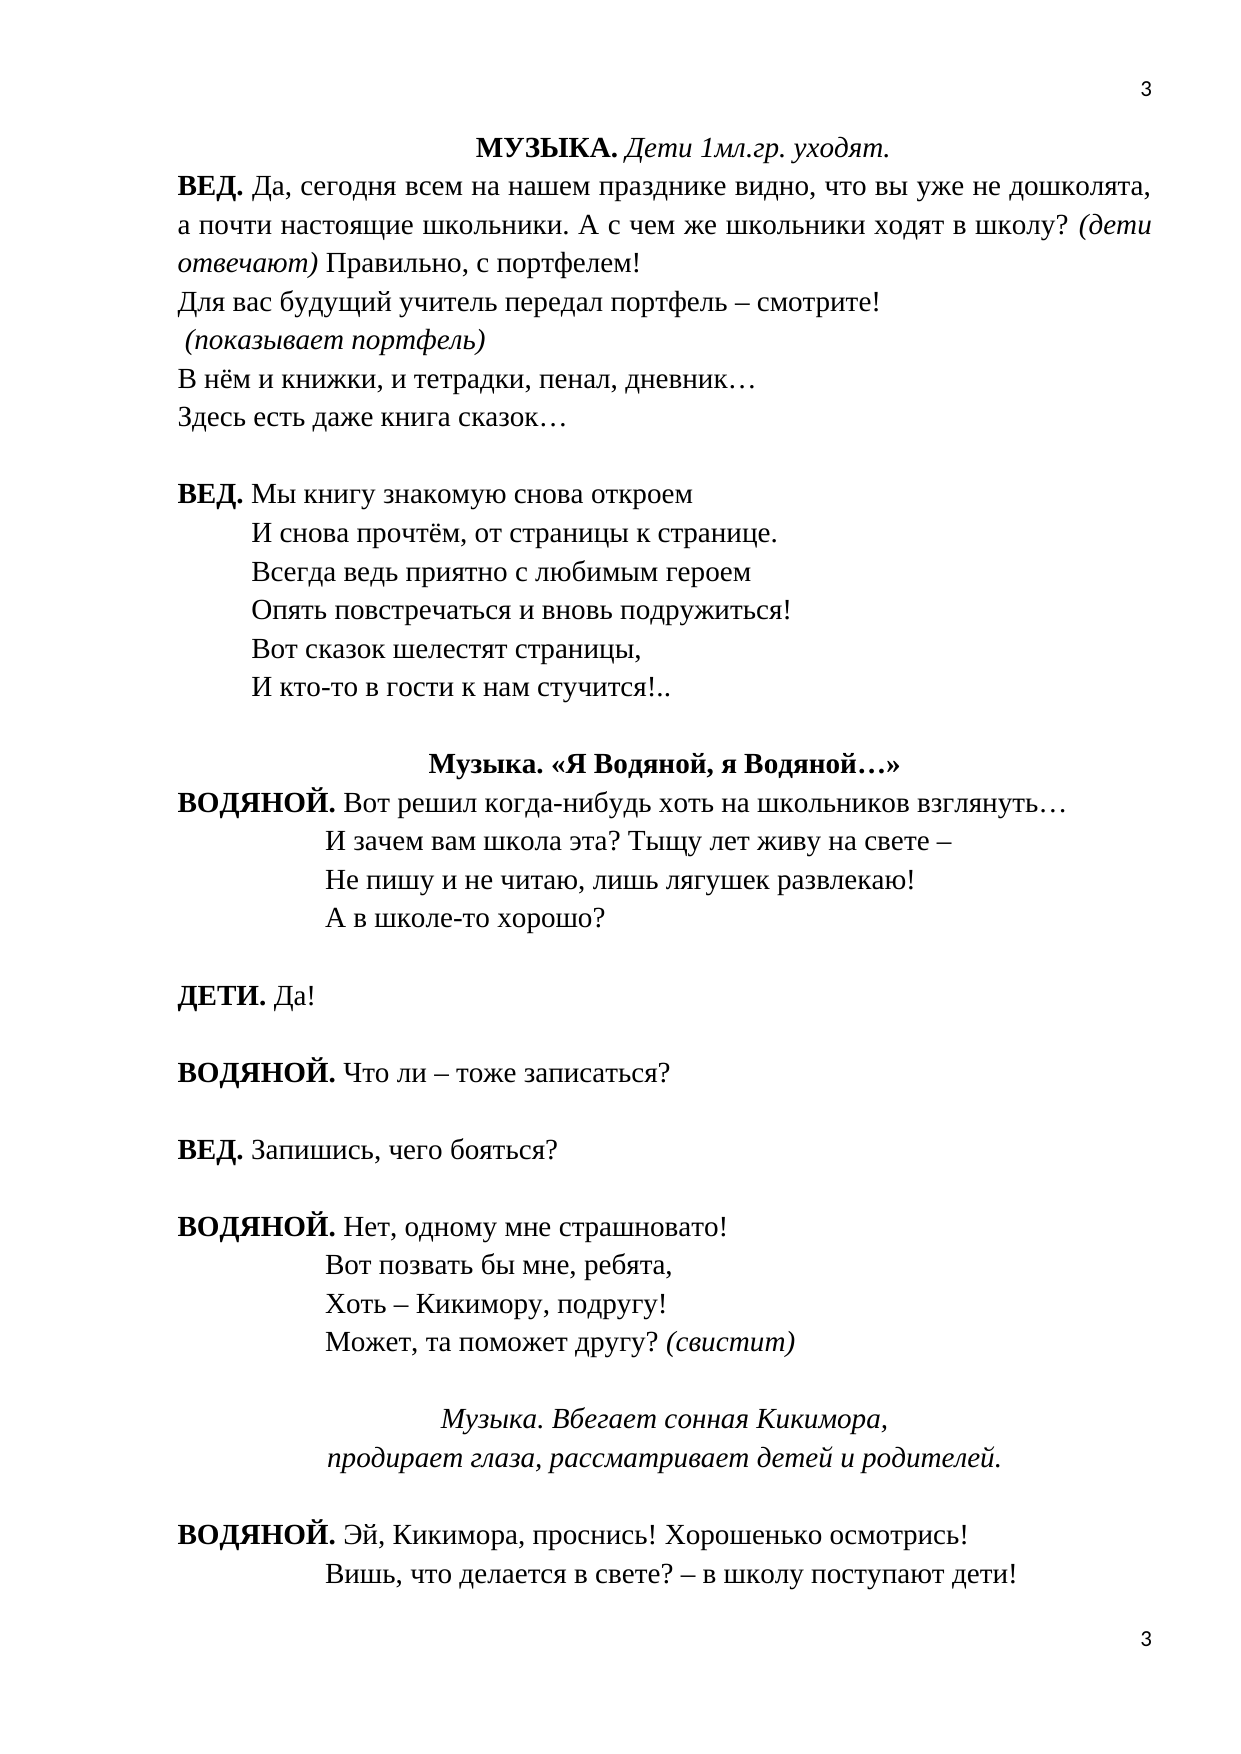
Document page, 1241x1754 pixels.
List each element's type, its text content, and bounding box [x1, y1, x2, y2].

text ДЕТИ. Да! [177, 978, 1152, 1011]
text Музыка. Вбегает сонная Кикимора, [177, 1402, 1152, 1435]
text И зачем вам школа эта? Тыщу лет живу на свете – [177, 823, 1152, 857]
text Всегда ведь приятно с любимым героем [177, 554, 1152, 587]
text Вот сказок шелестят страницы, [177, 631, 1152, 664]
text Опять повстречаться и вновь подружиться! [177, 592, 1152, 626]
text продирает глаза, рассматривает детей и родителей. [177, 1440, 1152, 1474]
text Музыка. «Я Водяной, я Водяной…» [177, 746, 1152, 780]
text И кто-то в гости к нам стучится!.. [177, 669, 1152, 703]
text А в школе-то хорошо? [177, 901, 1152, 934]
text Хоть – Кикимору, подругу! [177, 1286, 1152, 1319]
text ВЕД. Мы книгу знакомую снова откроем [177, 477, 1152, 510]
text Здесь есть даже книга сказок… [177, 399, 1152, 433]
text МУЗЫКА. Дети 1мл.гр. уходят. [214, 130, 1152, 163]
text ВОДЯНОЙ. Вот решил когда-нибудь хоть на школьников взглянуть… [177, 785, 1152, 818]
text Может, та поможет другу? (свистит) [177, 1324, 1152, 1358]
text ВОДЯНОЙ. Эй, Кикимора, проснись! Хорошенько осмотрись! [177, 1517, 1152, 1551]
text Вот позвать бы мне, ребята, [177, 1247, 1152, 1281]
text Вишь, что делается в свете? – в школу поступают дети! [177, 1556, 1152, 1589]
text ВОДЯНОЙ. Нет, одному мне страшновато! [177, 1209, 1152, 1242]
text И снова прочтём, от страницы к странице. [177, 515, 1152, 549]
text Не пишу и не читаю, лишь лягушек развлекаю! [177, 862, 1152, 896]
text ВОДЯНОЙ. Что ли – тоже записаться? [177, 1055, 1152, 1088]
text ВЕД. Запишись, чего бояться? [177, 1132, 1152, 1165]
text (показывает портфель) [177, 322, 1152, 356]
text ВЕД. Да, сегодня всем на нашем празднике видно, что вы уже не дошколята, а почти настоящие школьники. А с чем же школьники ходят в школу? (дети отвечают) Правильно, с портфелем! [177, 168, 1152, 279]
text Для вас будущий учитель передал портфель – смотрите! [177, 284, 1152, 317]
text В нём и книжки, и тетрадки, пенал, дневник… [177, 361, 1152, 394]
